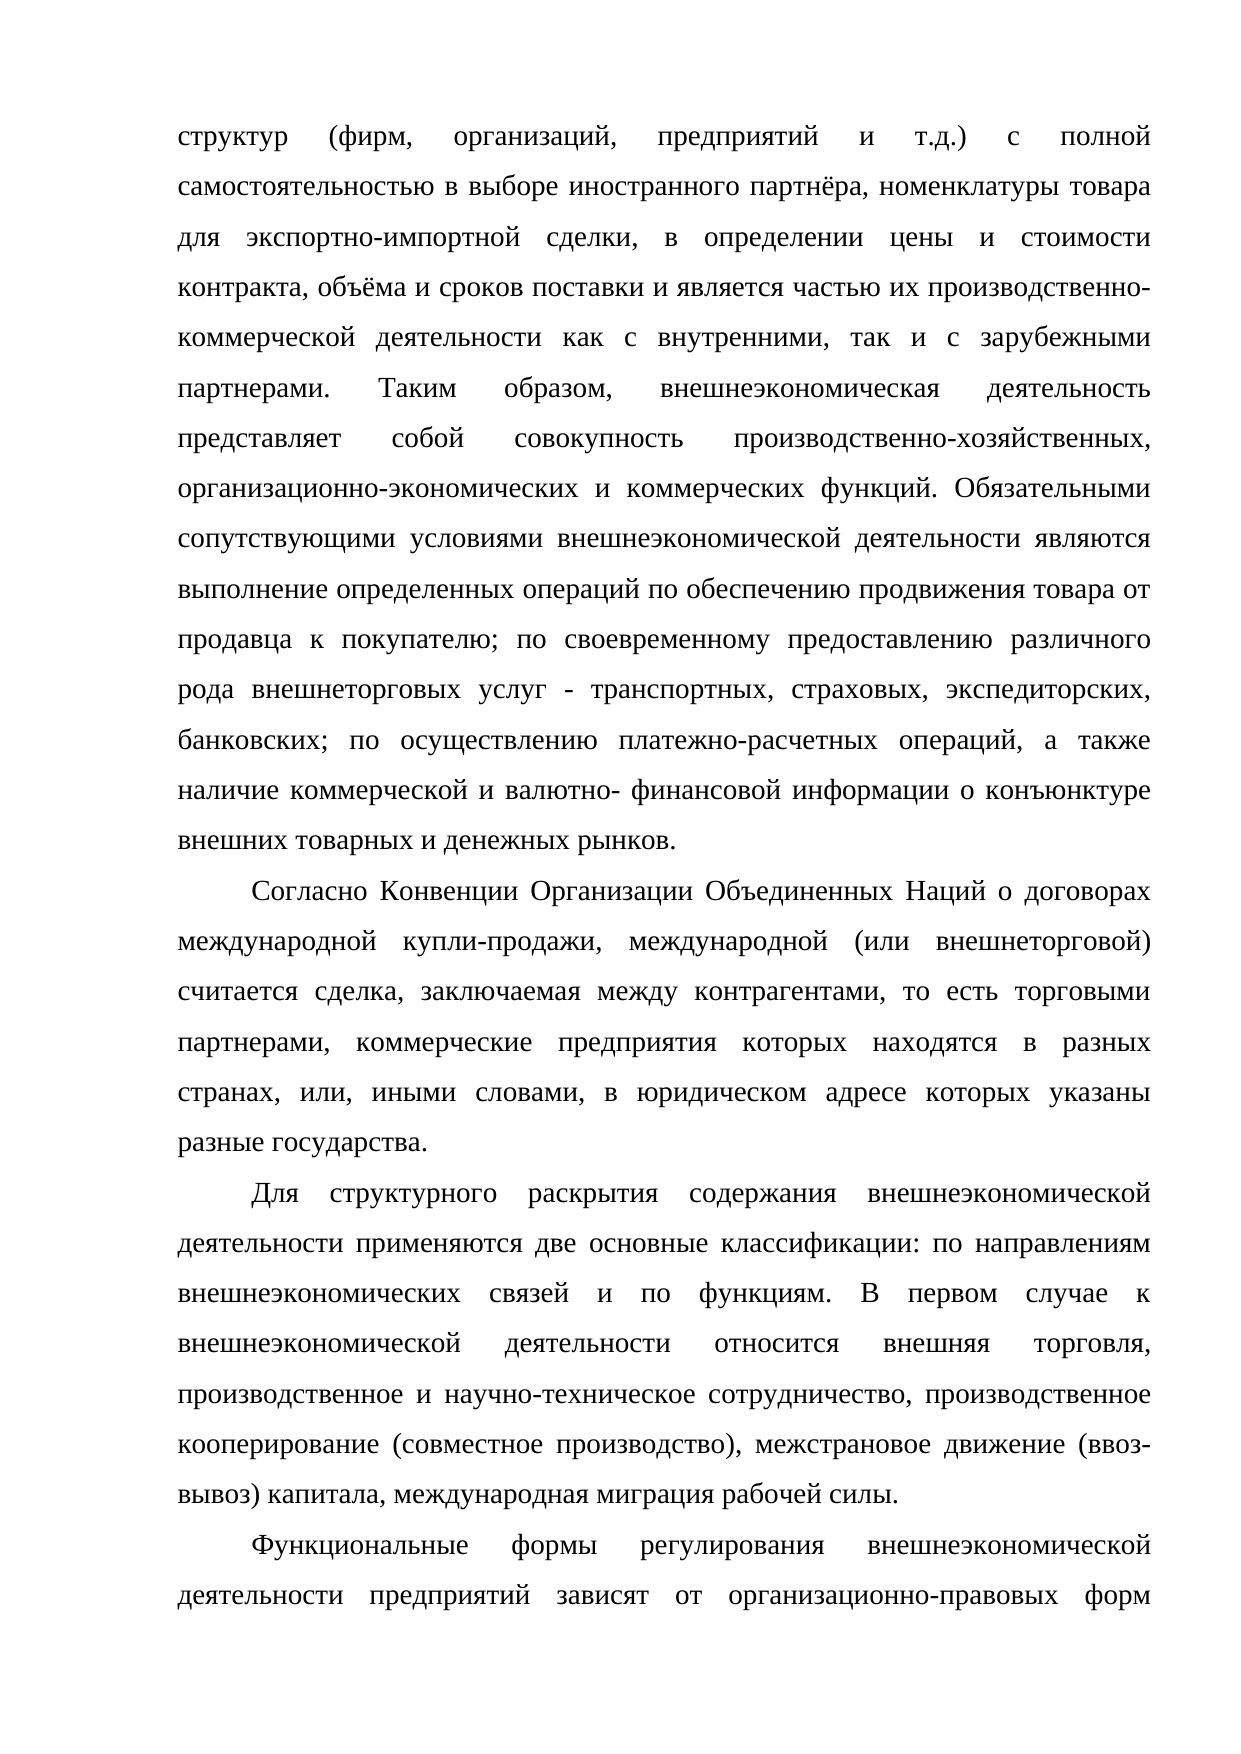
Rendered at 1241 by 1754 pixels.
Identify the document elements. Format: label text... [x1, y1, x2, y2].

text Согласно Конвенции Организации Объединенных Наций о договорах международной купли-продажи, международной (или внешнеторговой) считается сделка, заключаемая между контрагентами, то есть торговыми партнерами, коммерческие предприятия которых находятся в разных странах, или, иными словами, в юридическом адресе которых указаны разные государства. [177, 873, 1152, 1158]
text Для структурного раскрытия содержания внешнеэкономической деятельности применяются две основные классификации: по направлениям внешнеэкономических связей и по функциям. В первом случае к внешнеэкономической деятельности относится внешняя торговля, производственное и научно-техническое сотрудничество, производственное кооперирование (совместное производство), межстрановое движение (ввоз-вывоз) капитала, международная миграция рабочей силы. [177, 1175, 1152, 1510]
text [177, 1527, 1152, 1611]
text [177, 118, 1152, 856]
